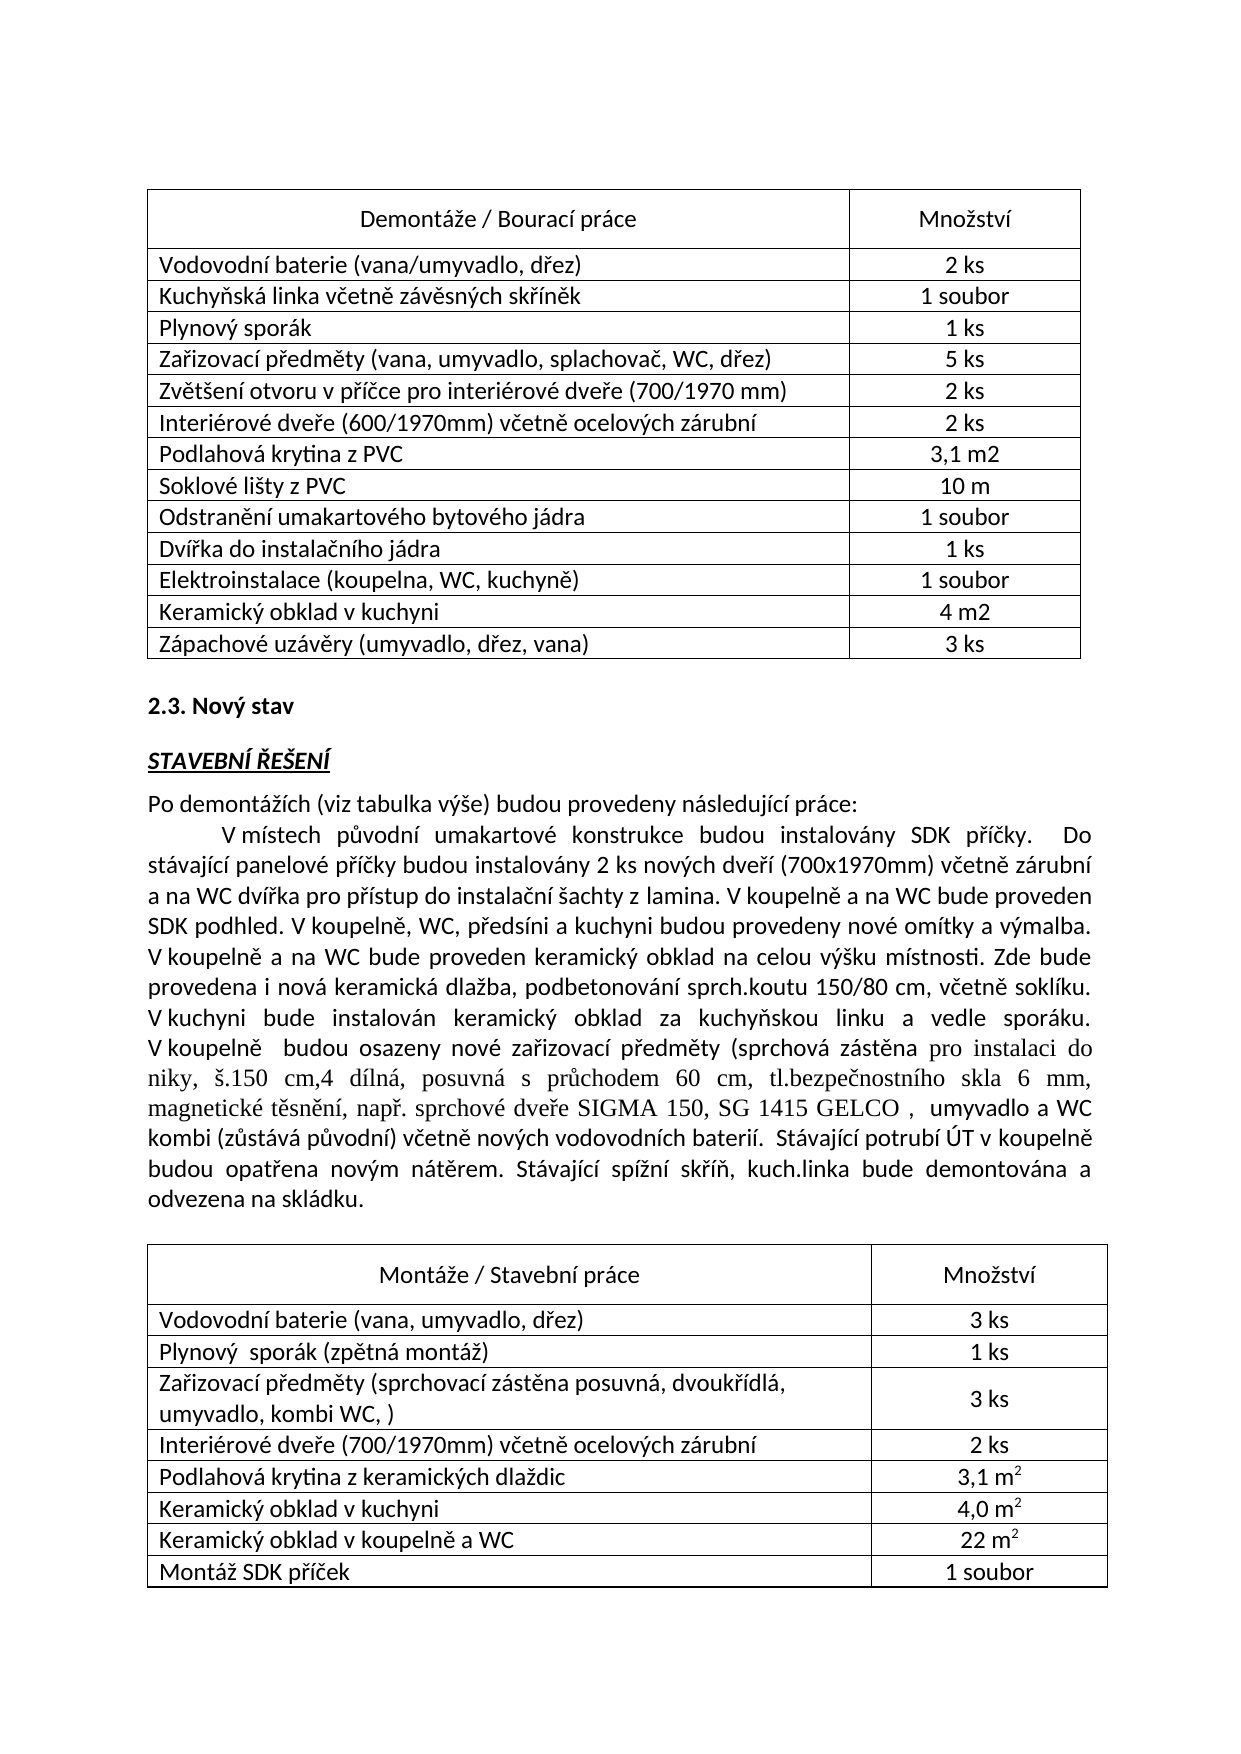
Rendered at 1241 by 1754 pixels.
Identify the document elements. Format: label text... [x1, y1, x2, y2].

table_header Množství [850, 190, 1080, 248]
table_cell Vodovodní baterie (vana/umyvadlo, dřez) [148, 249, 849, 279]
table_cell Zařizovací předměty (sprchovací zástěna posuvná, dvoukřídlá, umyvadlo, kombi WC, ) [148, 1368, 871, 1429]
table_cell Elektroinstalace (koupelna, WC, kuchyně) [148, 565, 849, 595]
table_cell 1 ks [872, 1336, 1107, 1367]
table_cell 2 ks [850, 407, 1080, 437]
table_cell 1 soubor [850, 281, 1080, 311]
table_cell Montáž SDK příček [148, 1556, 871, 1586]
table_cell 3 ks [850, 628, 1080, 658]
table_cell Zařizovací předměty (vana, umyvadlo, splachovač, WC, dřez) [148, 344, 849, 374]
table_cell 22 m2 [872, 1524, 1107, 1555]
table_cell 1 ks [850, 312, 1080, 343]
table_cell Plynový sporák (zpětná montáž) [148, 1336, 871, 1367]
text Po demontážích (viz tabulka výše) budou provedeny následující práce: [148, 788, 1093, 819]
text 2.3. Nový stav [148, 690, 1093, 720]
table_cell Keramický obklad v kuchyni [148, 1493, 871, 1523]
table_cell 3,1 m2 [850, 438, 1080, 469]
table_cell Keramický obklad v koupelně a WC [148, 1524, 871, 1555]
text V místech původní umakartové konstrukce budou instalovány SDK příčky. Do stávající panelové příčky budou instalovány 2 ks nových dveří (700x1970mm) včetně zárubní a na WC dvířka pro přístup do instalační šachty z lamina. V koupelně a na WC bude proveden SDK podhled. V koupelně, WC, předsíni a kuchyni budou provedeny nové omítky a výmalba. V koupelně a na WC bude proveden keramický obklad na celou výšku místnosti. Zde bude provedena i nová keramická dlažba, podbetonování sprch.koutu 150/80 cm, včetně soklíku. V kuchyni bude instalován keramický obklad za kuchyňskou linku a vedle sporáku. V koupelně budou osazeny nové zařizovací předměty (sprchová zástěna pro instalaci do niky, š.150 cm,4 dílná, posuvná s průchodem 60 cm, tl.bezpečnostního skla 6 mm, magnetické těsnění, např. sprchové dveře SIGMA 150, SG 1415 GELCO , umyvadlo a WC kombi (zůstává původní) včetně nových vodovodních baterií. Stávající potrubí ÚT v koupelně budou opatřena novým nátěrem. Stávající spížní skříň, kuch.linka bude demontována a odvezena na skládku. [148, 819, 1093, 1214]
table_cell 1 soubor [850, 501, 1080, 532]
table_cell Odstranění umakartového bytového jádra [148, 501, 849, 532]
table_header Množství [872, 1245, 1107, 1303]
table_header Demontáže / Bourací práce [148, 190, 849, 248]
table_cell 2 ks [872, 1430, 1107, 1460]
table_cell Kuchyňská linka včetně závěsných skříněk [148, 281, 849, 311]
table_cell Zvětšení otvoru v příčce pro interiérové dveře (700/1970 mm) [148, 375, 849, 406]
table_cell 3,1 m2 [872, 1461, 1107, 1492]
table_cell 1 ks [850, 533, 1080, 563]
table_cell Zápachové uzávěry (umyvadlo, dřez, vana) [148, 628, 849, 658]
table_cell 1 soubor [850, 565, 1080, 595]
table_cell Dvířka do instalačního jádra [148, 533, 849, 563]
table_cell 1 soubor [872, 1556, 1107, 1586]
table_cell Plynový sporák [148, 312, 849, 343]
table_cell Keramický obklad v kuchyni [148, 596, 849, 627]
table_cell 10 m [850, 470, 1080, 500]
table_cell 3 ks [872, 1305, 1107, 1335]
table_cell 4,0 m2 [872, 1493, 1107, 1523]
table_cell Interiérové dveře (600/1970mm) včetně ocelových zárubní [148, 407, 849, 437]
table_cell Podlahová krytina z PVC [148, 438, 849, 469]
table_cell 5 ks [850, 344, 1080, 374]
table_cell Podlahová krytina z keramických dlaždic [148, 1461, 871, 1492]
table_cell 3 ks [872, 1368, 1107, 1429]
table_cell 4 m2 [850, 596, 1080, 627]
table_cell Vodovodní baterie (vana, umyvadlo, dřez) [148, 1305, 871, 1335]
table_cell 2 ks [850, 375, 1080, 406]
text STAVEBNÍ ŘEŠENÍ [148, 745, 1093, 776]
table_cell Soklové lišty z PVC [148, 470, 849, 500]
table_header Montáže / Stavební práce [148, 1245, 871, 1303]
table_cell 2 ks [850, 249, 1080, 279]
table_cell Interiérové dveře (700/1970mm) včetně ocelových zárubní [148, 1430, 871, 1460]
